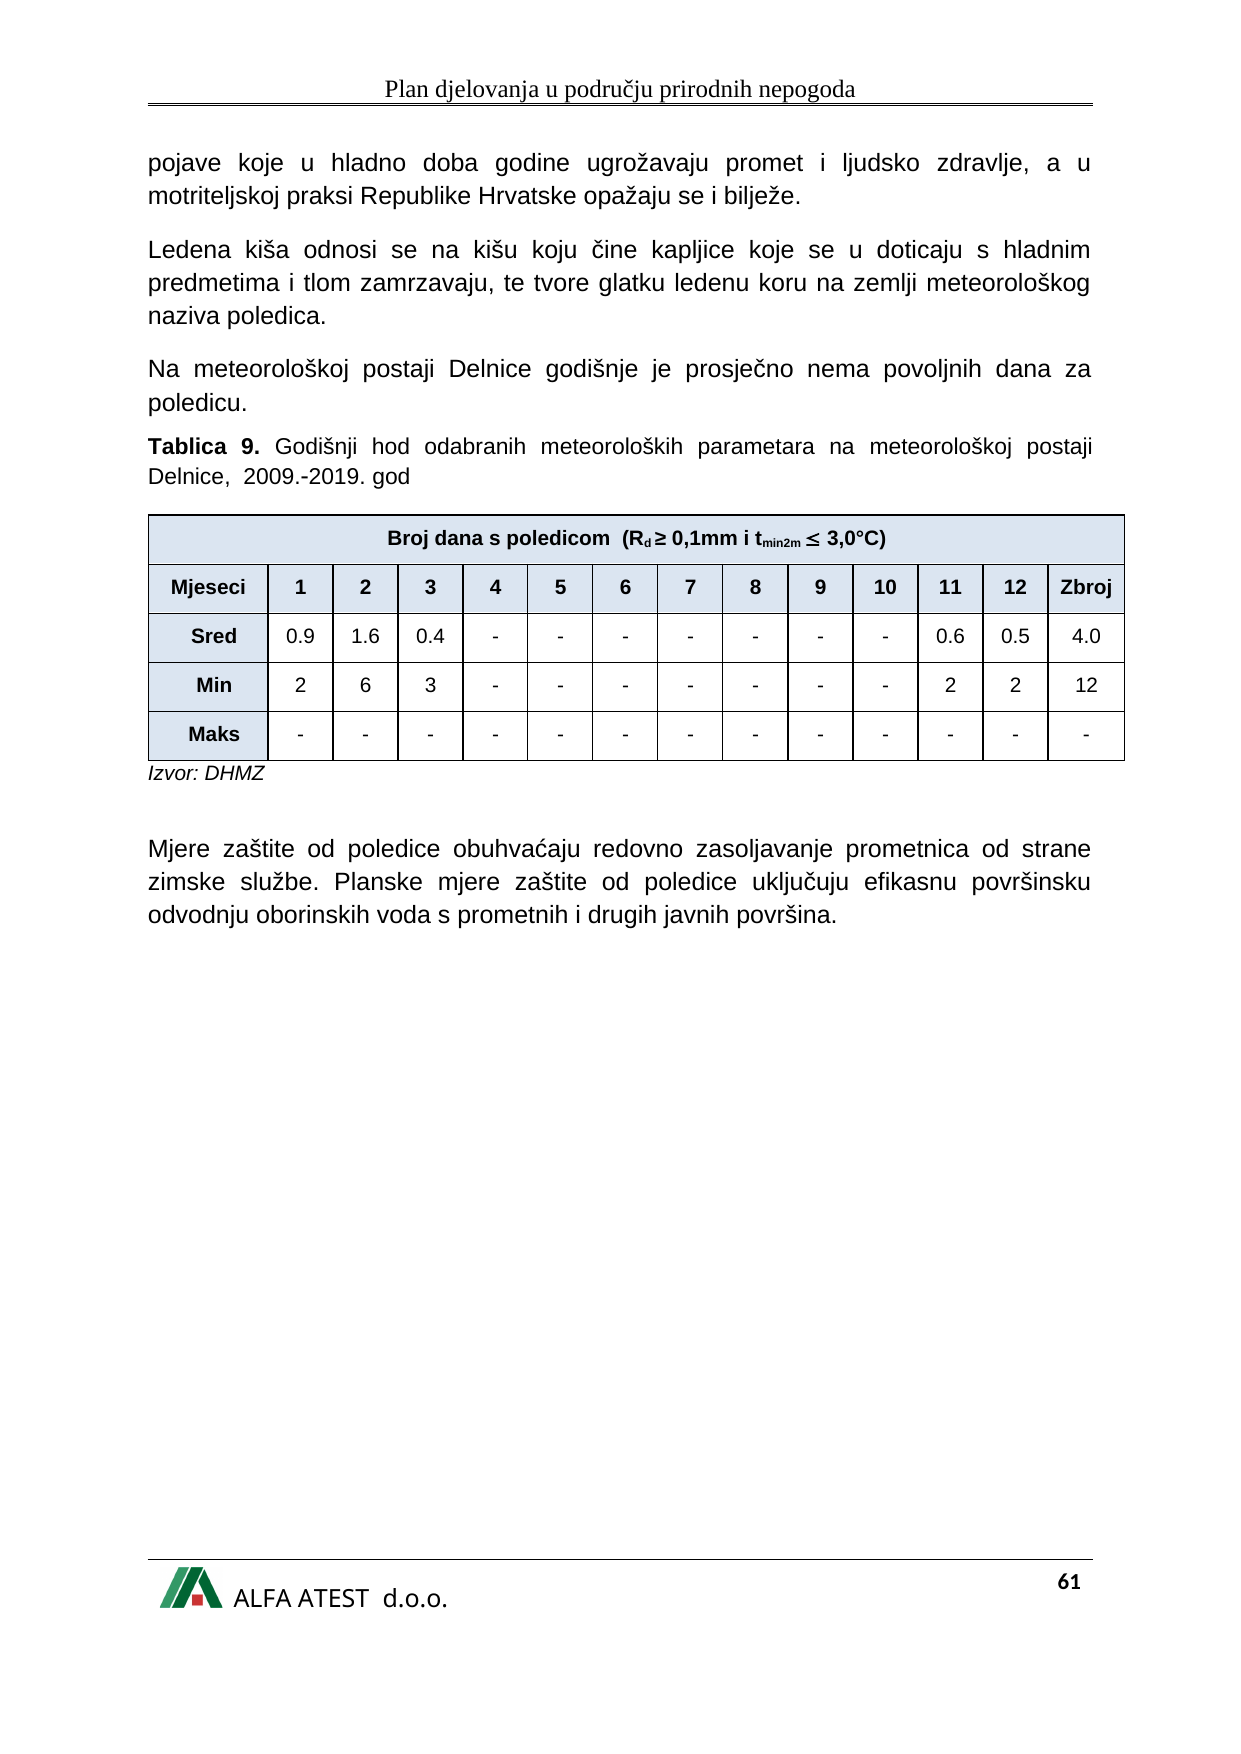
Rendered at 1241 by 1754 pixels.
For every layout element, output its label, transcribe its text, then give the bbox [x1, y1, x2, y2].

table_cell 6 [593, 565, 657, 612]
table_cell 9 [789, 565, 852, 612]
table_cell Sred [149, 614, 267, 662]
table_cell - [854, 614, 917, 662]
table_cell Maks [149, 712, 267, 760]
table_cell - [789, 712, 852, 760]
table_cell 2 [984, 663, 1047, 711]
table_cell - [464, 712, 527, 760]
table_cell - [723, 614, 787, 662]
table_cell - [723, 663, 787, 711]
table_cell - [789, 663, 852, 711]
table_cell - [593, 712, 657, 760]
table_cell 1.6 [334, 614, 397, 662]
table_cell 10 [854, 565, 917, 612]
table_cell - [658, 712, 722, 760]
table_cell 2 [269, 663, 332, 711]
table_cell - [464, 663, 527, 711]
text Tablica 9. Godišnji hod odabranih meteoroloških parametara na meteorološkoj postaji Delnice, 2009.2019. god [148, 433, 1092, 489]
table_cell 4 [464, 565, 527, 612]
table_cell 0.4 [399, 614, 462, 662]
table_cell 11 [919, 565, 982, 612]
table_cell - [593, 614, 657, 662]
table_cell 8 [723, 565, 787, 612]
text Na meteorološkoj postaji Delnice godišnje je prosječno nema povoljnih dana za poledicu. [148, 354, 1092, 416]
table_cell - [334, 712, 397, 760]
table_cell 4.0 [1049, 614, 1124, 662]
table_cell 7 [658, 565, 722, 612]
table_cell 3 [399, 565, 462, 612]
table_cell - [464, 614, 527, 662]
table_cell - [399, 712, 462, 760]
table_cell 2 [919, 663, 982, 711]
text Izvor: DHMZ [148, 761, 1092, 785]
table_cell 0.9 [269, 614, 332, 662]
table_cell - [658, 614, 722, 662]
table_cell 12 [1049, 663, 1124, 711]
table_cell - [789, 614, 852, 662]
table_cell - [593, 663, 657, 711]
table_cell 0.5 [984, 614, 1047, 662]
text Ledena kiša odnosi se na kišu koju čine kapljice koje se u doticaju s hladnim predmetima i tlom zamrzavaju, te tvore glatku ledenu koru na zemlji meteorološkog naziva poledica. [148, 234, 1092, 329]
table_cell - [528, 614, 592, 662]
table_cell - [1049, 712, 1124, 760]
table_cell - [528, 712, 592, 760]
table_cell 0.6 [919, 614, 982, 662]
picture [159, 1567, 223, 1608]
table_cell - [528, 663, 592, 711]
table_cell - [919, 712, 982, 760]
table_cell - [984, 712, 1047, 760]
table_cell Min [149, 663, 267, 711]
table_cell 3 [399, 663, 462, 711]
table_cell - [854, 663, 917, 711]
table_cell 1 [269, 565, 332, 612]
table_cell Zbroj [1049, 565, 1124, 612]
table_cell 2 [334, 565, 397, 612]
table_cell - [658, 663, 722, 711]
table_cell 6 [334, 663, 397, 711]
table_cell - [854, 712, 917, 760]
table_cell 12 [984, 565, 1047, 612]
table_cell - [269, 712, 332, 760]
table_cell - [723, 712, 787, 760]
table_cell 5 [528, 565, 592, 612]
table_cell Mjeseci [149, 565, 267, 612]
table_header Broj dana s poledicom (Rd ≥ 0,1mm i tmin2m 3,0°C) [149, 516, 1124, 563]
text Mjere zaštite od poledice obuhvaćaju redovno zasoljavanje prometnica od strane zimske službe. Planske mjere zaštite od poledice uključuju efikasnu površinsku odvodnju oborinskih voda s prometnih i drugih javnih površina. [148, 834, 1092, 929]
